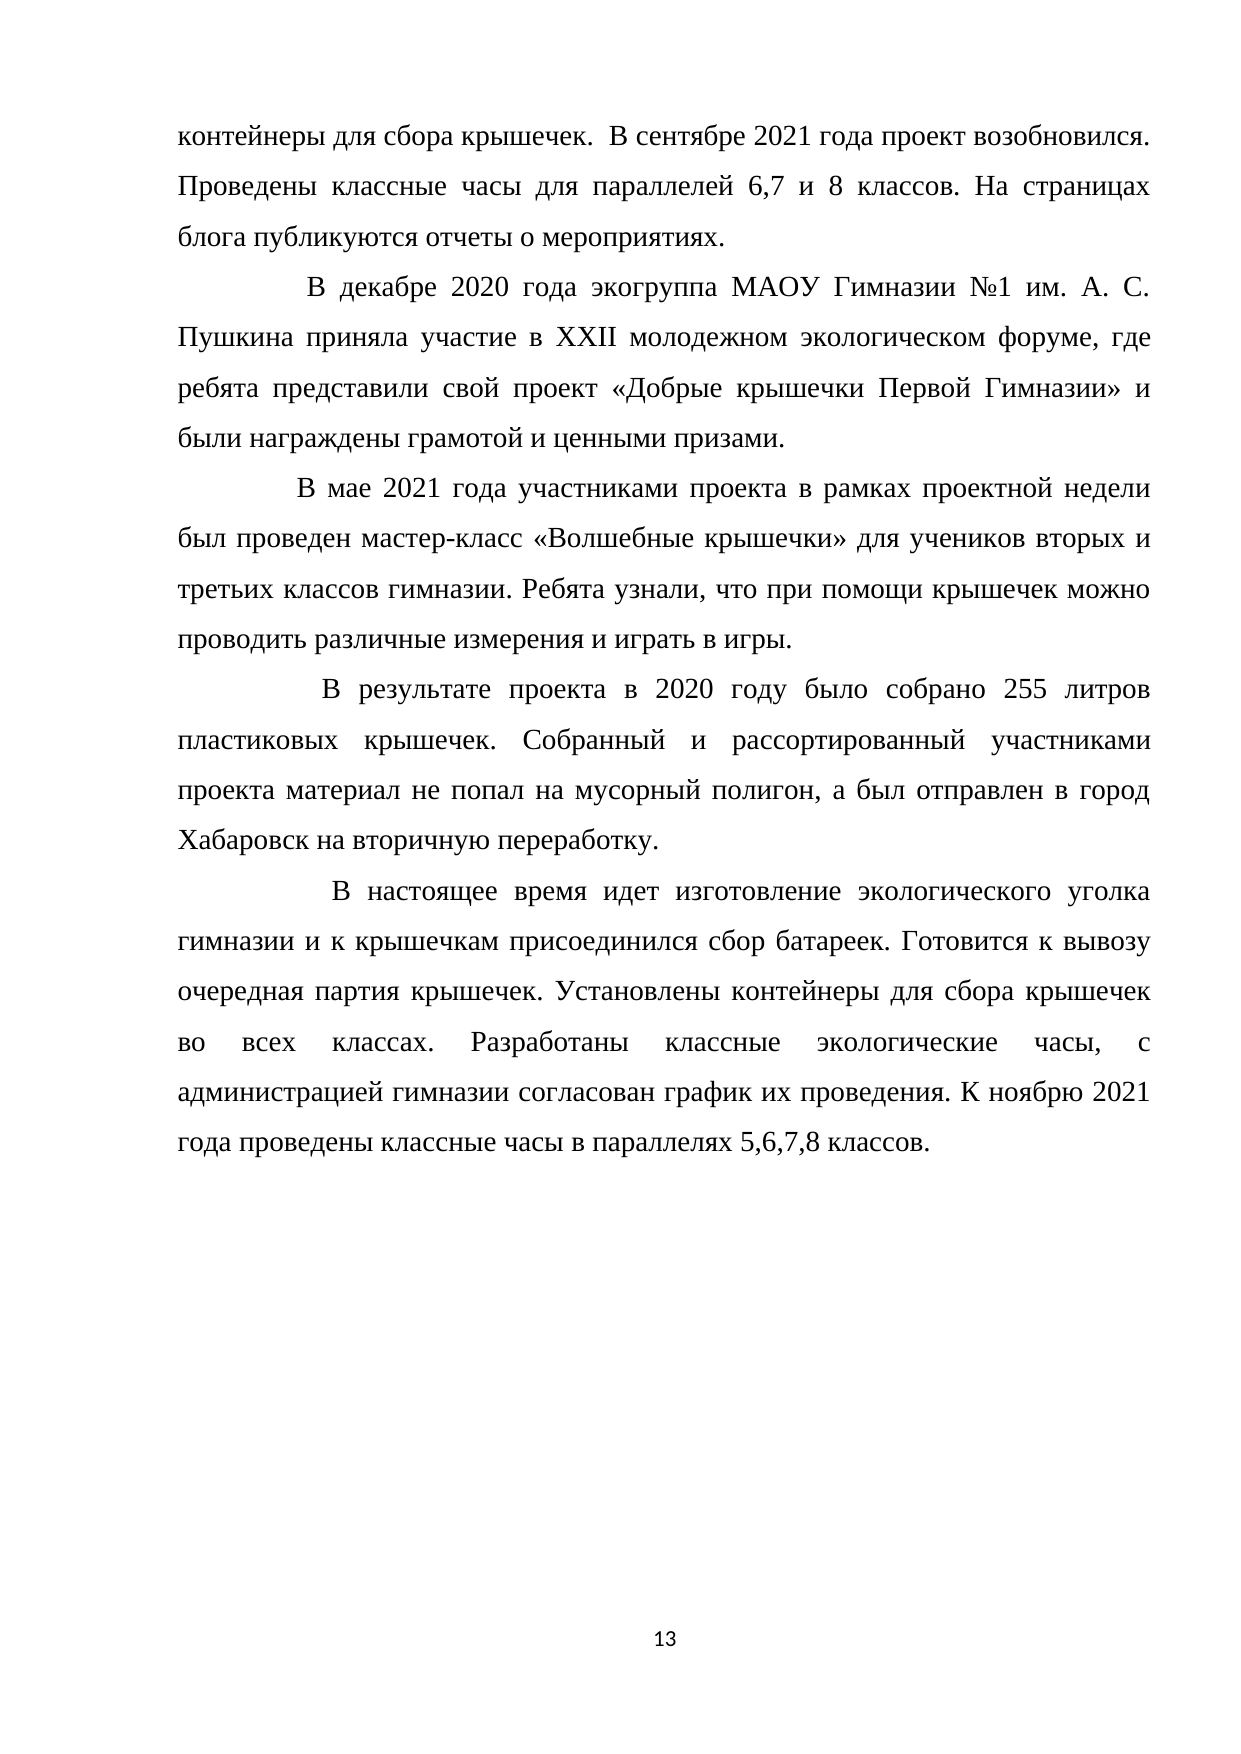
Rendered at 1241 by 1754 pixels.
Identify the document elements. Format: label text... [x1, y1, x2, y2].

text В настоящее время идет изготовление экологического уголка гимназии и к крышечкам присоединился сбор батареек. Готовится к вывозу очередная партия крышечек. Установлены контейнеры для сбора крышечек во всех классах. Разработаны классные экологические часы, с администрацией гимназии согласован график их проведения. К ноябрю 2021 года проведены классные часы в параллелях 5,6,7,8 классов. [177, 873, 1152, 1158]
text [177, 118, 1152, 252]
text В мае 2021 года участниками проекта в рамках проектной недели был проведен мастер-класс «Волшебные крышечки» для учеников вторых и третьих классов гимназии. Ребята узнали, что при помощи крышечек можно проводить различные измерения и играть в игры. [177, 470, 1152, 655]
text В результате проекта в 2020 году было собрано 255 литров пластиковых крышечек. Собранный и рассортированный участниками проекта материал не попал на мусорный полигон, а был отправлен в город Хабаровск на вторичную переработку. [177, 672, 1152, 856]
text В декабре 2020 года экогруппа МАОУ Гимназии №1 им. А. С. Пушкина приняла участие в XXII молодежном экологическом форуме, где ребята представили свой проект «Добрые крышечки Первой Гимназии» и были награждены грамотой и ценными призами. [177, 269, 1152, 453]
